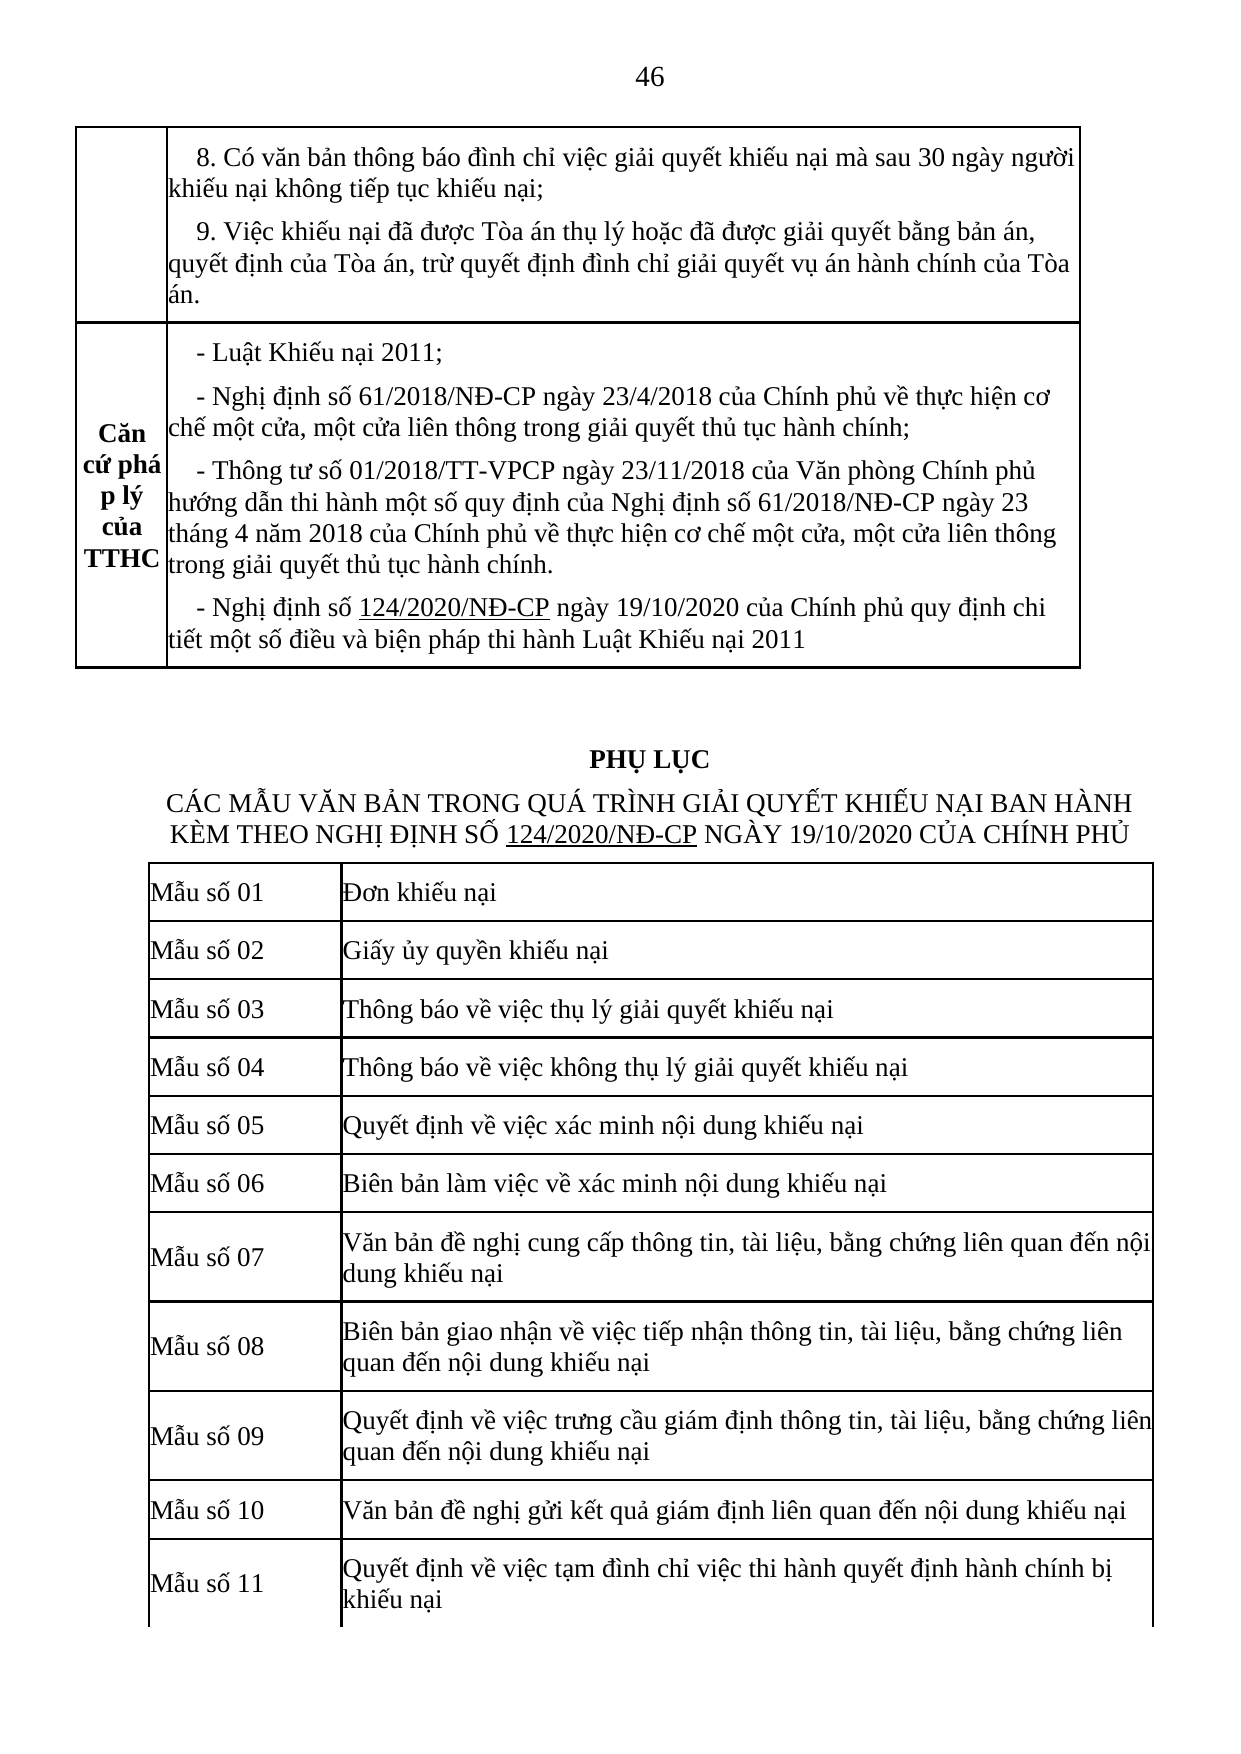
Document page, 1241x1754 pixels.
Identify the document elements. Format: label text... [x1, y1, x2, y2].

table_cell Mẫu số 04 [150, 1039, 340, 1094]
table_cell Mẫu số 02 [150, 922, 340, 978]
table_cell - Luật Khiếu nại 2011; - Nghị định số 61/2018/NĐ-CP ngày 23/4/2018 của Chính phủ về thực hiện cơ chế một cửa, một cửa liên thông trong giải quyết thủ tục hành chính; - Thông tư số 01/2018/TT-VPCP ngày 23/11/2018 của Văn phòng Chính phủ hướng dẫn thi hành một số quy định của Nghị định số 61/2018/NĐ-CP ngày 23 tháng 4 năm 2018 của Chính phủ về thực hiện cơ chế một cửa, một cửa liên thông trong giải quyết thủ tục hành chính. - Nghị định số 124/2020/NĐ-CP ngày 19/10/2020 của Chính phủ quy định chi tiết một số điều và biện pháp thi hành Luật Khiếu nại 2011 [168, 324, 1079, 666]
table_cell Quyết định về việc tạm đình chỉ việc thi hành quyết định hành chính bị khiếu nại [343, 1540, 1152, 1627]
table_cell Biên bản giao nhận về việc tiếp nhận thông tin, tài liệu, bằng chứng liên quan đến nội dung khiếu nại [343, 1303, 1152, 1390]
table_cell Mẫu số 07 [150, 1213, 340, 1300]
table_cell Quyết định về việc trưng cầu giám định thông tin, tài liệu, bằng chứng liên quan đến nội dung khiếu nại [343, 1392, 1152, 1479]
table_cell Thông báo về việc thụ lý giải quyết khiếu nại [343, 980, 1152, 1036]
table_header Đơn khiếu nại [343, 864, 1152, 920]
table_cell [168, 128, 1079, 321]
table_cell Quyết định về việc xác minh nội dung khiếu nại [343, 1097, 1152, 1153]
table_cell Mẫu số 06 [150, 1155, 340, 1211]
table_cell Thông báo về việc không thụ lý giải quyết khiếu nại [343, 1039, 1152, 1094]
table_header Mẫu số 01 [150, 864, 340, 920]
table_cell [77, 128, 166, 321]
table_cell Biên bản làm việc về xác minh nội dung khiếu nại [343, 1155, 1152, 1211]
table_cell Mẫu số 11 [150, 1540, 340, 1627]
table_cell Mẫu số 08 [150, 1303, 340, 1390]
table_cell Mẫu số 09 [150, 1392, 340, 1479]
table_cell Giấy ủy quyền khiếu nại [343, 922, 1152, 978]
table_cell Mẫu số 10 [150, 1481, 340, 1537]
table_cell Căn cứ pháp lý của TTHC [77, 324, 166, 666]
table_cell Mẫu số 03 [150, 980, 340, 1036]
table_cell Văn bản đề nghị gửi kết quả giám định liên quan đến nội dung khiếu nại [343, 1481, 1152, 1537]
text PHỤ LỤC [148, 743, 1152, 774]
text CÁC MẪU VĂN BẢN TRONG QUÁ TRÌNH GIẢI QUYẾT KHIẾU NẠI BAN HÀNH KÈM THEO NGHỊ ĐỊNH SỐ 124/2020/NĐ-CP NGÀY 19/10/2020 CỦA CHÍNH PHỦ [148, 787, 1152, 849]
table_cell Văn bản đề nghị cung cấp thông tin, tài liệu, bằng chứng liên quan đến nội dung khiếu nại [343, 1213, 1152, 1300]
table_cell Mẫu số 05 [150, 1097, 340, 1153]
